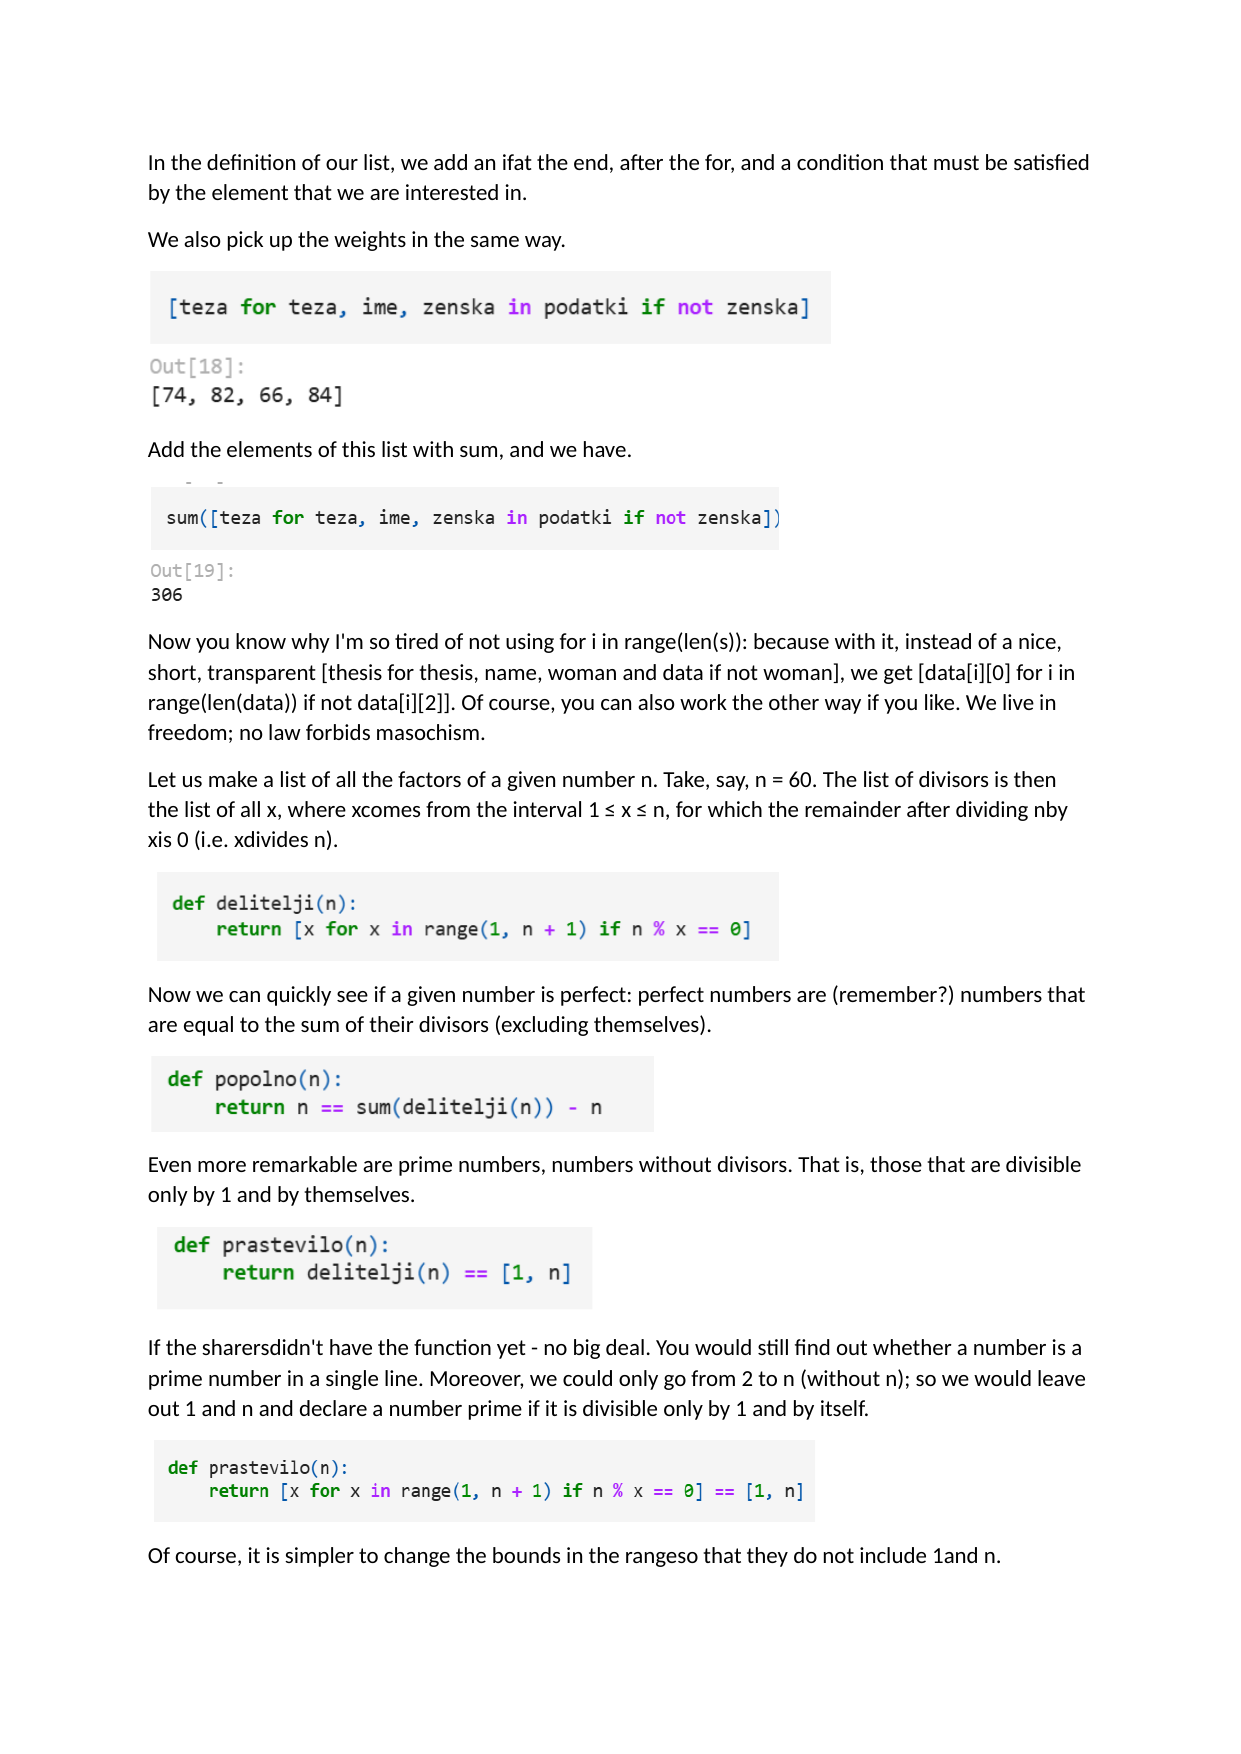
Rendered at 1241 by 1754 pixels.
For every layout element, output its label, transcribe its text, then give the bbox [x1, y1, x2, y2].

picture [147, 271, 831, 417]
text Add the elements of this list with sum, and we have. [148, 435, 1093, 463]
text If the sharersdidn't have the function yet - no big deal. You would still find out whether a number is a prime number in a single line. Moreover, we could only go from 2 to n (without n); so we would leave out 1 and n and declare a number prime if it is divisible only by 1 and by itself. [148, 1333, 1093, 1422]
text Let us make a list of all the factors of a given number n. Take, say, n = 60. The list of divisors is then the list of all x, where xcomes from the interval 1 ≤ x ≤ n, for which the remainder after dividing nby xis 0 (i.e. xdivides n). [148, 765, 1093, 853]
text Of course, it is simpler to change the bounds in the rangeso that they do not include 1and n. [148, 1542, 1093, 1569]
text We also pick up the weights in the same way. [148, 225, 1093, 253]
text Even more remarkable are prime numbers, numbers without divisors. That is, those that are divisible only by 1 and by themselves. [148, 1150, 1093, 1208]
text Now we can quickly see if a given number is perfect: perfect numbers are (remember?) numbers that are equal to the sum of their divisors (excluding themselves). [148, 980, 1093, 1038]
picture [147, 1440, 816, 1523]
text Now you know why I'm so tired of not using for i in range(len(s)): because with it, instead of a nice, short, transparent [thesis for thesis, name, woman and data if not woman], we get [data[i][0] for i in range(len(data)) if not data[i][2]]. Of course, you can also work the other way if you like. We live in freedom; no law forbids masochism. [148, 627, 1093, 746]
text In the definition of our list, we add an ifat the end, after the for, and a condition that must be satisfied by the element that we are interested in. [148, 148, 1093, 206]
picture [147, 1056, 654, 1132]
picture [147, 482, 779, 609]
picture [147, 872, 779, 961]
picture [147, 1227, 593, 1315]
